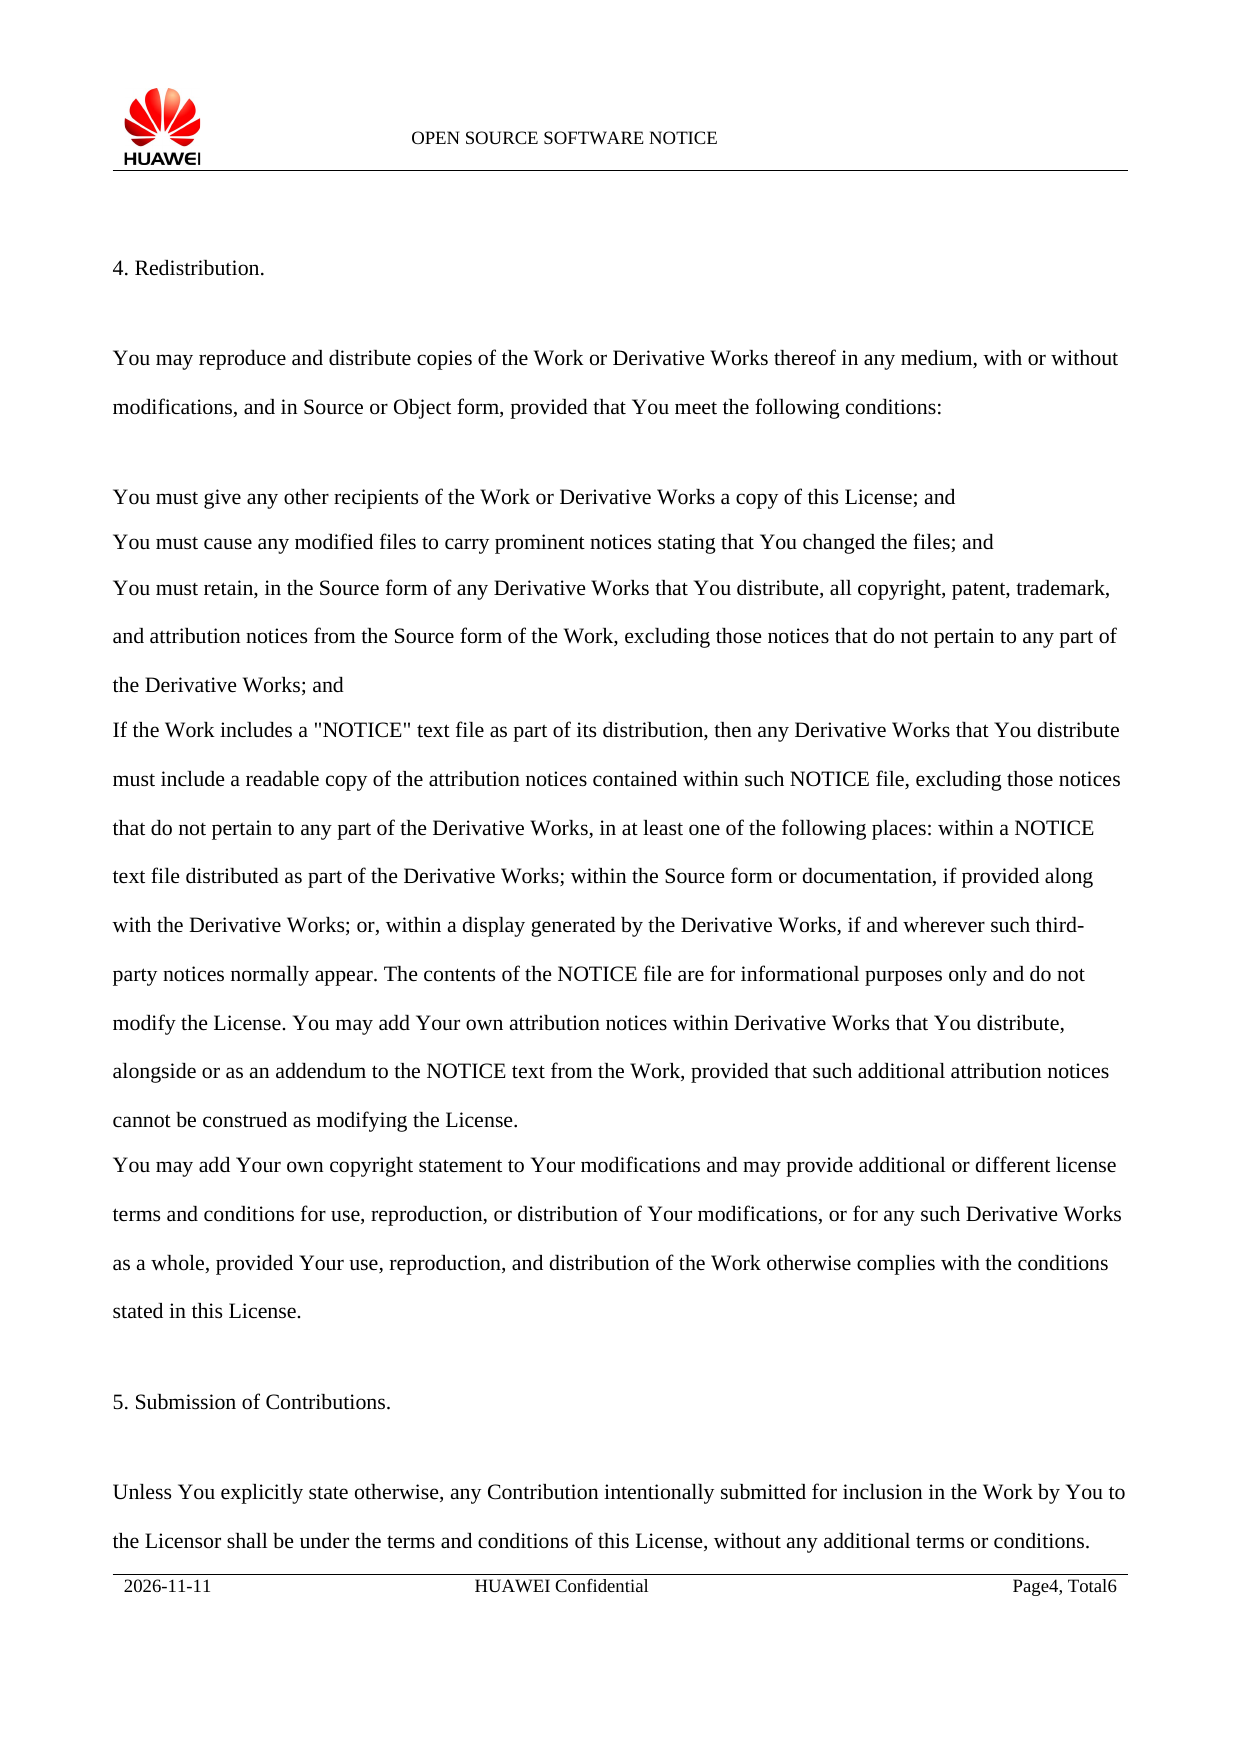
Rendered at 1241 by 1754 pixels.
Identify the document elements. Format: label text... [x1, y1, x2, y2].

text You may add Your own copyright statement to Your modifications and may provide additional or different license terms and conditions for use, reproduction, or distribution of Your modifications, or for any such Derivative Works as a whole, provided Your use, reproduction, and distribution of the Work otherwise complies with the conditions stated in this License. [112, 1148, 1128, 1327]
text You may reproduce and distribute copies of the Work or Derivative Works thereof in any medium, with or without modifications, and in Source or Object form, provided that You meet the following conditions: [112, 342, 1128, 423]
text 5. Submission of Contributions. [112, 1385, 1128, 1417]
text You must retain, in the Source form of any Derivative Works that You distribute, all copyright, patent, trademark, and attribution notices from the Source form of the Work, excluding those notices that do not pertain to any part of the Derivative Works; and [112, 571, 1128, 701]
text 4. Redistribution. [112, 251, 1128, 284]
text You must give any other recipients of the Work or Derivative Works a copy of this License; and [112, 481, 1128, 513]
picture [124, 88, 201, 165]
text You must cause any modified files to carry prominent notices stating that You changed the files; and [112, 526, 1128, 558]
text If the Work includes a "NOTICE" text file as part of its distribution, then any Derivative Works that You distribute must include a readable copy of the attribution notices contained within such NOTICE file, excluding those notices that do not pertain to any part of the Derivative Works, in at least one of the following places: within a NOTICE text file distributed as part of the Derivative Works; within the Source form or documentation, if provided along with the Derivative Works; or, within a display generated by the Derivative Works, if and wherever such third-party notices normally appear. The contents of the NOTICE file are for informational purposes only and do not modify the License. You may add Your own attribution notices within Derivative Works that You distribute, alongside or as an addendum to the NOTICE text from the Work, provided that such additional attribution notices cannot be construed as modifying the License. [112, 713, 1128, 1136]
